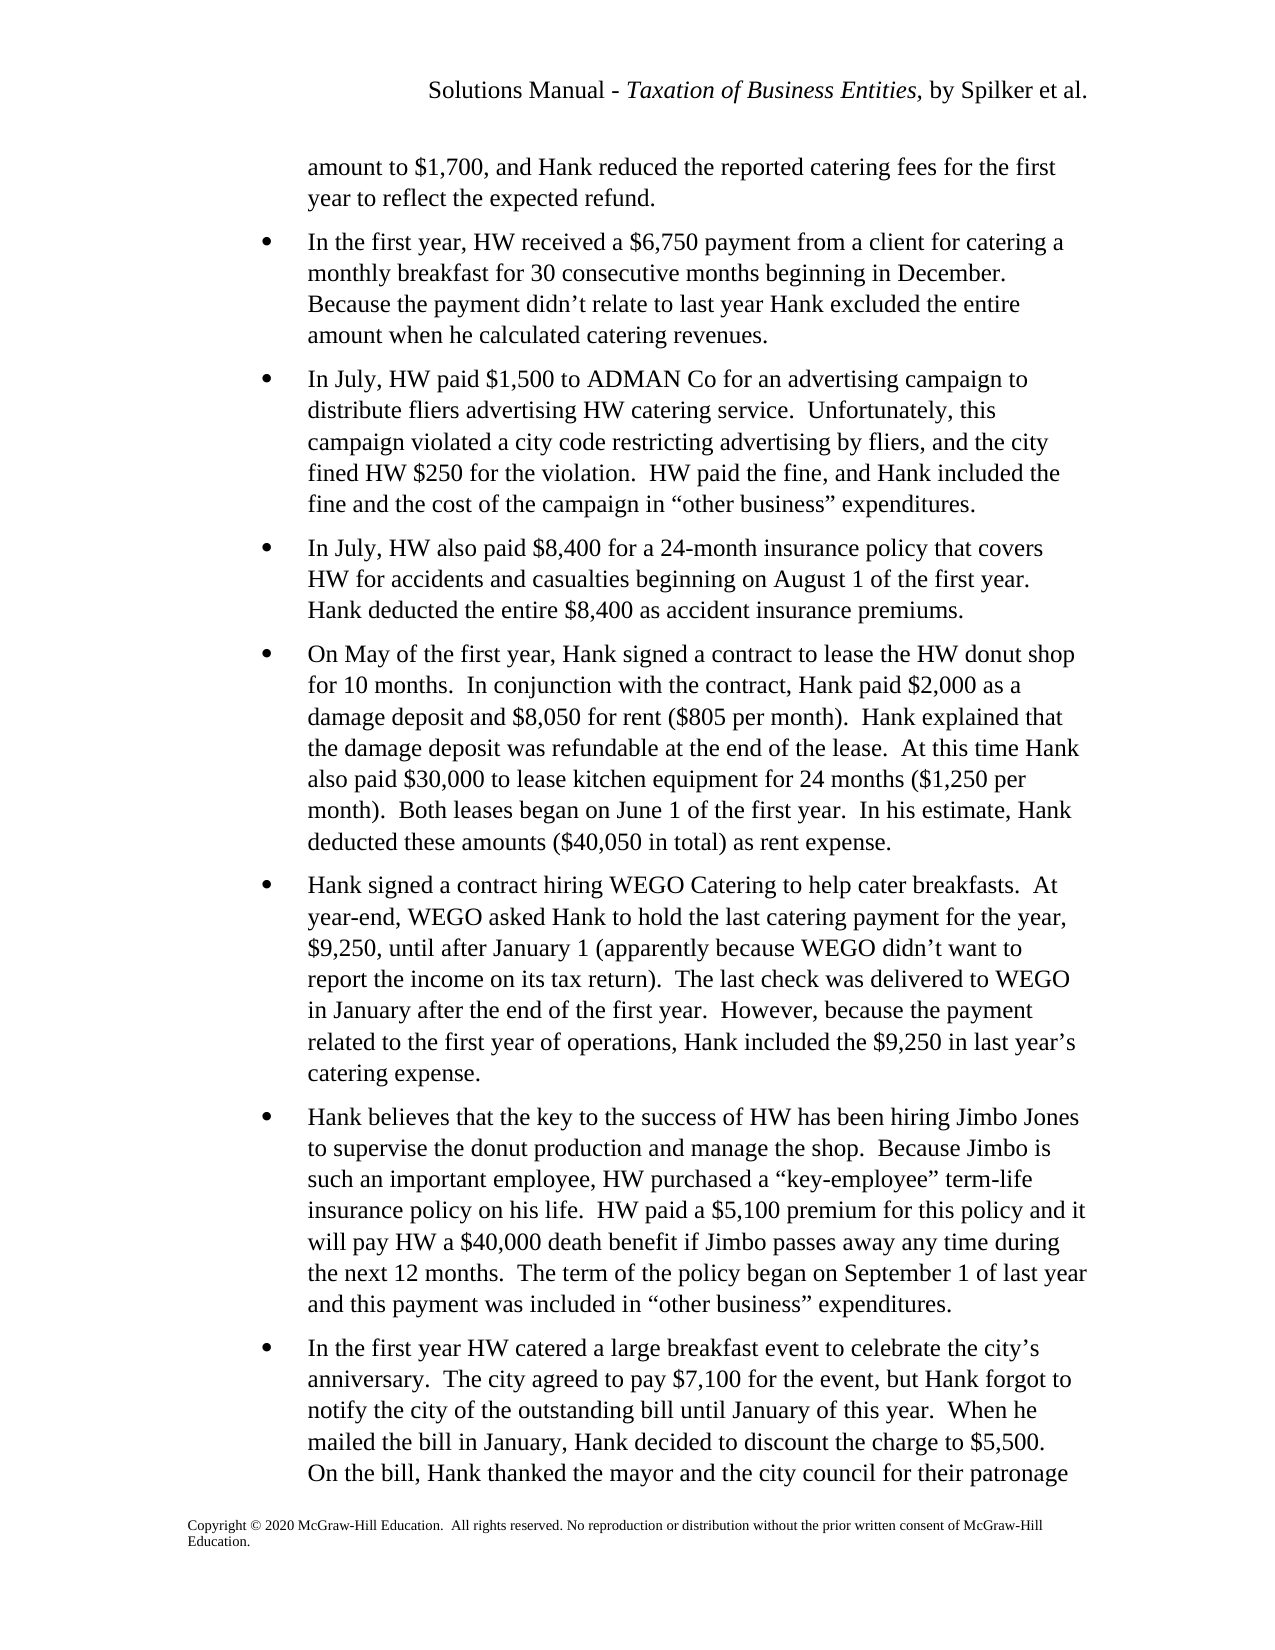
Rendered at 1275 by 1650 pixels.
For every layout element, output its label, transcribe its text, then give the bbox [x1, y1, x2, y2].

text In July, HW also paid $8,400 for a 24-month insurance policy that covers HW for accidents and casualties beginning on August 1 of the first year. Hank deducted the entire $8,400 as accident insurance premiums. [262, 531, 1087, 625]
text In the first year, HW received a $6,750 payment from a client for catering a monthly breakfast for 30 consecutive months beginning in December. Because the payment didn’t relate to last year Hank excluded the entire amount when he calculated catering revenues. [262, 225, 1087, 350]
text In July, HW paid $1,500 to ADMAN Co for an advertising campaign to distribute fliers advertising HW catering service. Unfortunately, this campaign violated a city code restricting advertising by fliers, and the city fined HW $250 for the violation. HW paid the fine, and Hank included the fine and the cost of the campaign in “other business” expenditures. [262, 362, 1087, 519]
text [262, 1331, 1087, 1487]
text On May of the first year, Hank signed a contract to lease the HW donut shop for 10 months. In conjunction with the contract, Hank paid $2,000 as a damage deposit and $8,050 for rent ($805 per month). Hank explained that the damage deposit was refundable at the end of the lease. At this time Hank also paid $30,000 to lease kitchen equipment for 24 months ($1,250 per month). Both leases began on June 1 of the first year. In his estimate, Hank deducted these amounts ($40,050 in total) as rent expense. [262, 637, 1087, 856]
text Hank signed a contract hiring WEGO Catering to help cater breakfasts. At year-end, WEGO asked Hank to hold the last catering payment for the year, $9,250, until after January 1 (apparently because WEGO didn’t want to report the income on its tax return). The last check was delivered to WEGO in January after the end of the first year. However, because the payment related to the first year of operations, Hank included the $9,250 in last year’s catering expense. [262, 869, 1087, 1087]
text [262, 150, 1087, 212]
text Hank believes that the key to the success of HW has been hiring Jimbo Jones to supervise the donut production and manage the shop. Because Jimbo is such an important employee, HW purchased a “key-employee” term-life insurance policy on his life. HW paid a $5,100 premium for this policy and it will pay HW a $40,000 death benefit if Jimbo passes away any time during the next 12 months. The term of the policy began on September 1 of last year and this payment was included in “other business” expenditures. [262, 1100, 1087, 1319]
